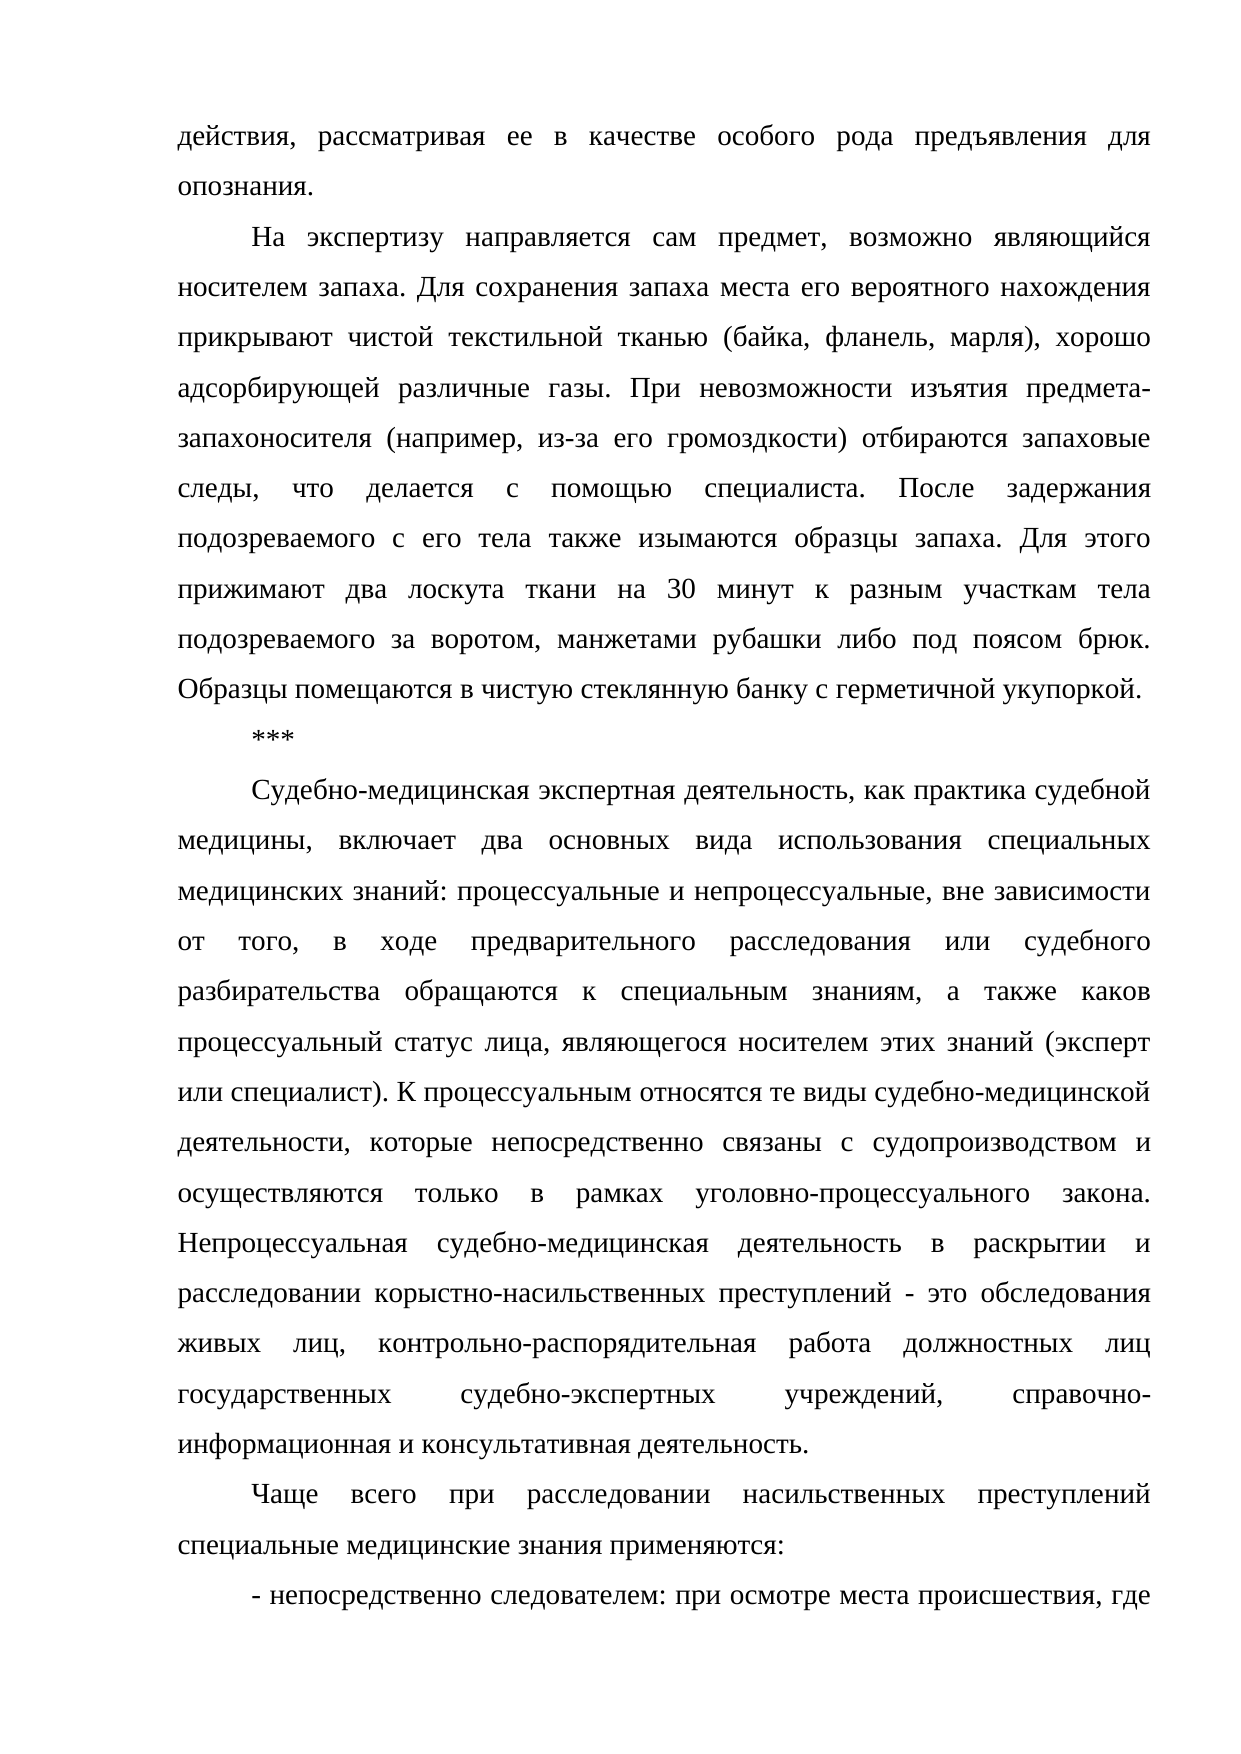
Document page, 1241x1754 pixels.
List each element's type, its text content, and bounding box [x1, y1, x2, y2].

text Судебно-медицинская экспертная деятельность, как практика судебной медицины, включает два основных вида использования специальных медицинских знаний: процессуальные и непроцессуальные, вне зависимости от того, в ходе предварительного расследования или судебного разбирательства обращаются к специальным знаниям, а также каков процессуальный статус лица, являющегося носителем этих знаний (эксперт или специалист). К процессуальным относятся те виды судебно-медицинской деятельности, которые непосредственно связаны с судопроизводством и осуществляются только в рамках уголовно-процессуального закона. Непроцессуальная судебно-медицинская деятельность в раскрытии и расследовании корыстно-насильственных преступлений - это обследования живых лиц, контрольно-распорядительная работа должностных лиц государственных судебно-экспертных учреждений, справочно-информационная и консультативная деятельность. [177, 772, 1152, 1460]
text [177, 1577, 1152, 1611]
text На экспертизу направляется сам предмет, возможно являющийся носителем запаха. Для сохранения запаха места его вероятного нахождения прикрывают чистой текстильной тканью (байка, фланель, марля), хорошо адсорбирующей различные газы. При невозможности изъятия предмета-запахоносителя (например, из-за его громоздкости) отбираются запаховые следы, что делается с помощью специалиста. После задержания подозреваемого с его тела также изымаются образцы запаха. Для этого прижимают два лоскута ткани на 30 минут к разным участкам тела подозреваемого за воротом, манжетами рубашки либо под поясом брюк. Образцы помещаются в чистую стеклянную банку с герметичной укупоркой. [177, 219, 1152, 705]
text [177, 118, 1152, 202]
text Чаще всего при расследовании насильственных преступлений специальные медицинские знания применяются: [177, 1477, 1152, 1560]
text *** [177, 722, 1152, 755]
